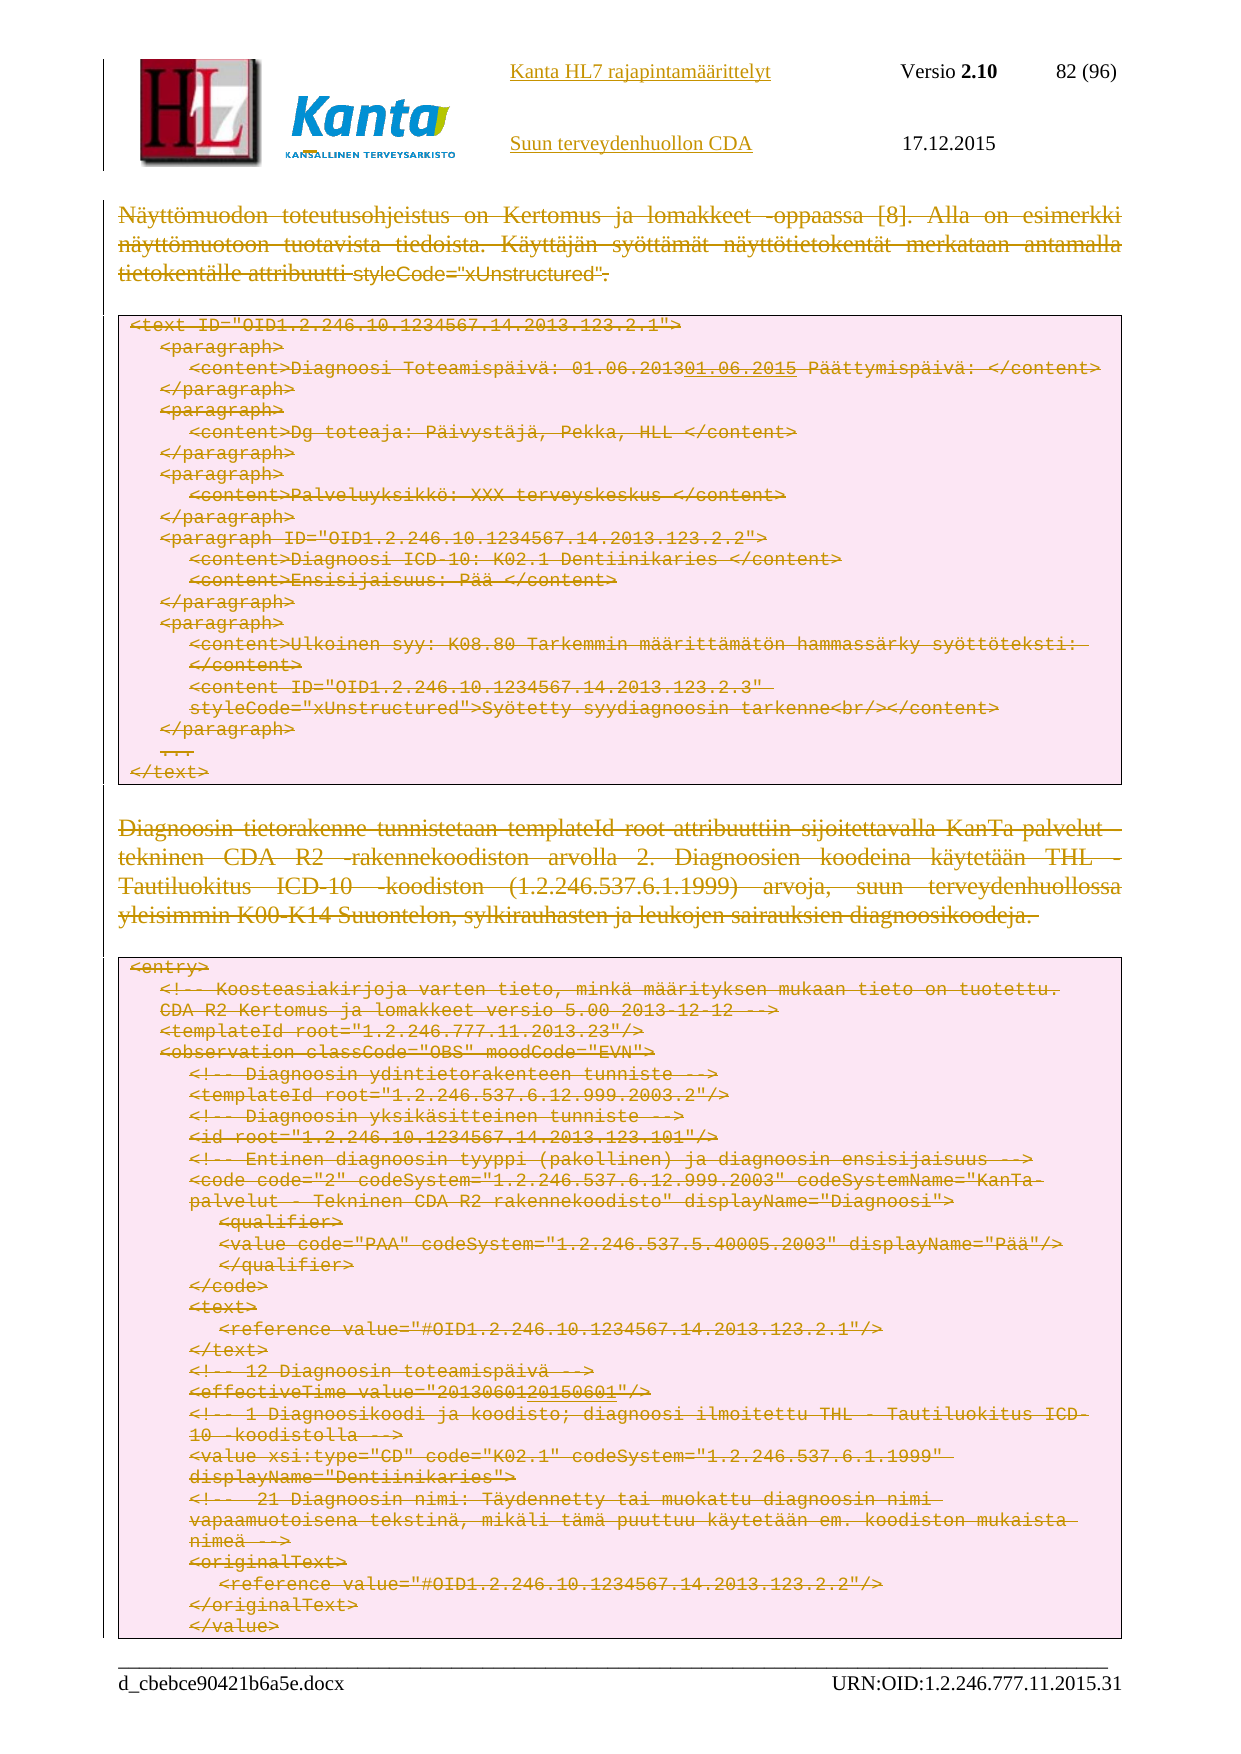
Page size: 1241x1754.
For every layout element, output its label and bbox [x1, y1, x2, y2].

picture [306, 96, 318, 110]
picture [140, 59, 263, 167]
picture [285, 96, 455, 158]
